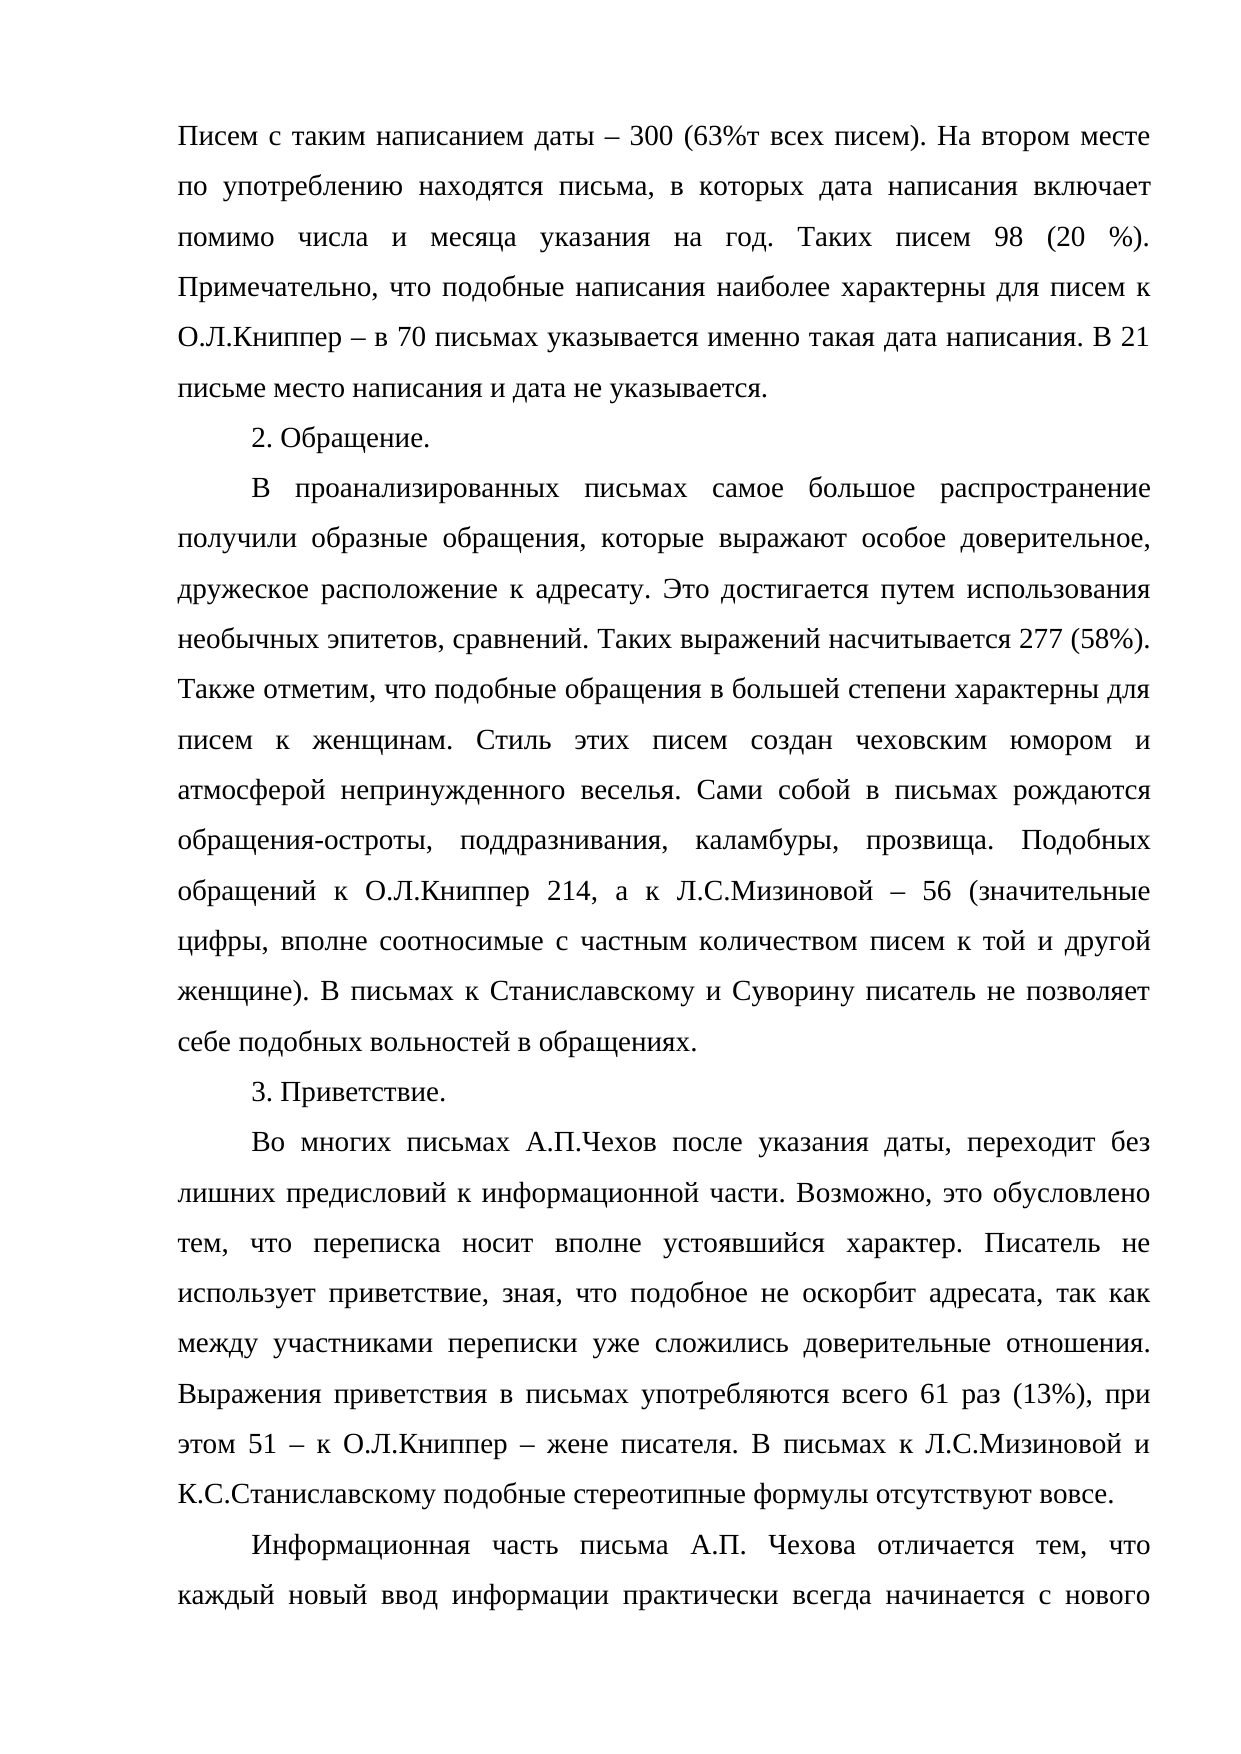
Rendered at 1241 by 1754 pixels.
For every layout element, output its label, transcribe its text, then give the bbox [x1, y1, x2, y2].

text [177, 1527, 1152, 1611]
text В проанализированных письмах самое большое распространение получили образные обращения, которые выражают особое доверительное, дружеское расположение к адресату. Это достигается путем использования необычных эпитетов, сравнений. Таких выражений насчитывается 277 (58%). Также отметим, что подобные обращения в большей степени характерны для писем к женщинам. Стиль этих писем создан чеховским юмором и атмосферой непринужденного веселья. Сами собой в письмах рождаются обращения-остроты, поддразнивания, каламбуры, прозвища. Подобных обращений к О.Л.Книппер 214, а к Л.С.Мизиновой – 56 (значительные цифры, вполне соотносимые с частным количеством писем к той и другой женщине). В письмах к Станиславскому и Суворину писатель не позволяет себе подобных вольностей в обращениях. [177, 470, 1152, 1057]
text 3. Приветствие. [177, 1074, 1152, 1108]
text Во многих письмах А.П.Чехов после указания даты, переходит без лишних предисловий к информационной части. Возможно, это обусловлено тем, что переписка носит вполне устоявшийся характер. Писатель не использует приветствие, зная, что подобное не оскорбит адресата, так как между участниками переписки уже сложились доверительные отношения. Выражения приветствия в письмах употребляются всего 61 раз (13%), при этом 51 – к О.Л.Книппер – жене писателя. В письмах к Л.С.Мизиновой и К.С.Станиславскому подобные стереотипные формулы отсутствуют вовсе. [177, 1124, 1152, 1510]
text 2. Обращение. [177, 420, 1152, 453]
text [177, 118, 1152, 403]
